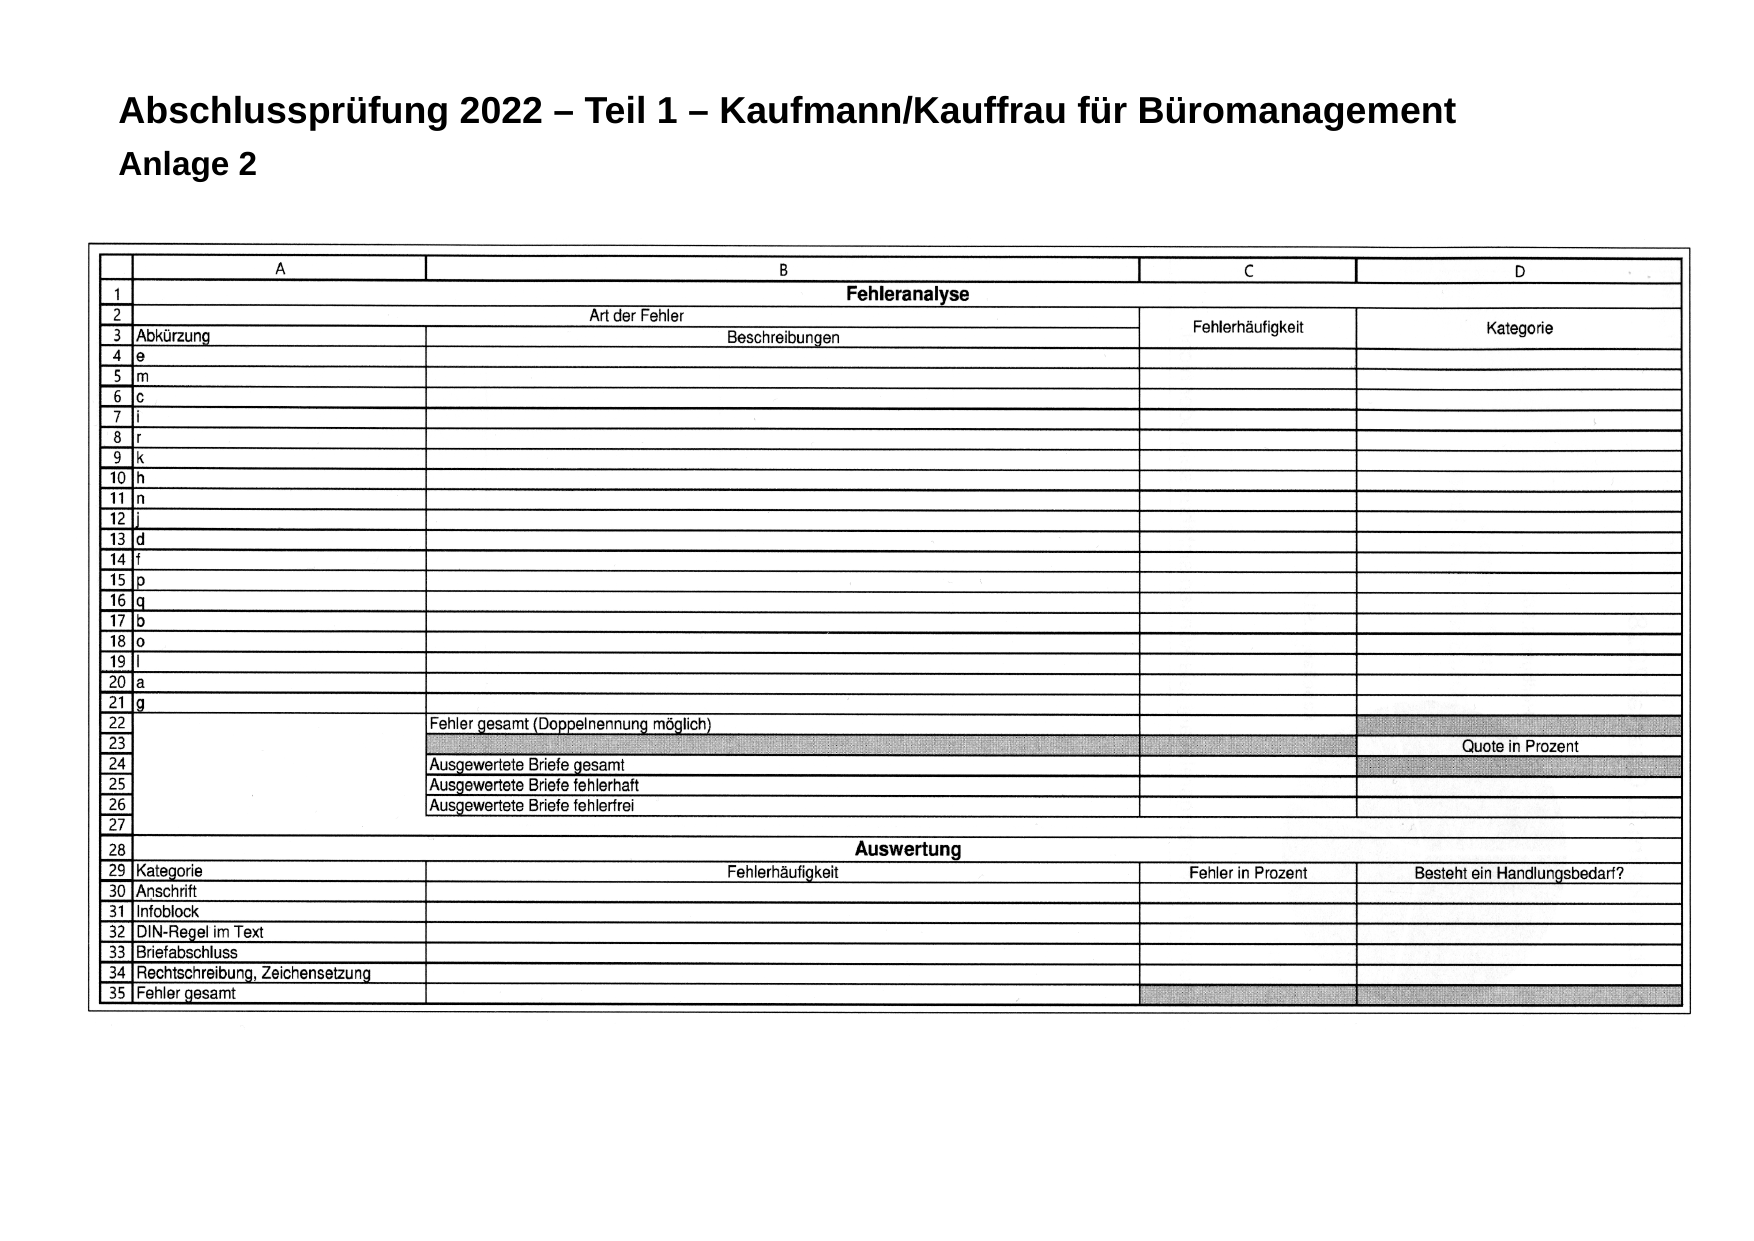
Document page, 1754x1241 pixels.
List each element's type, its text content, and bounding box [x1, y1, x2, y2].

subtitle Anlage 2 [118, 144, 1606, 183]
subtitle Abschlussprüfung 2022 – Teil 1 – Kaufmann/Kauffrau für Büromanagement [118, 89, 1606, 132]
picture [78, 238, 1701, 1030]
